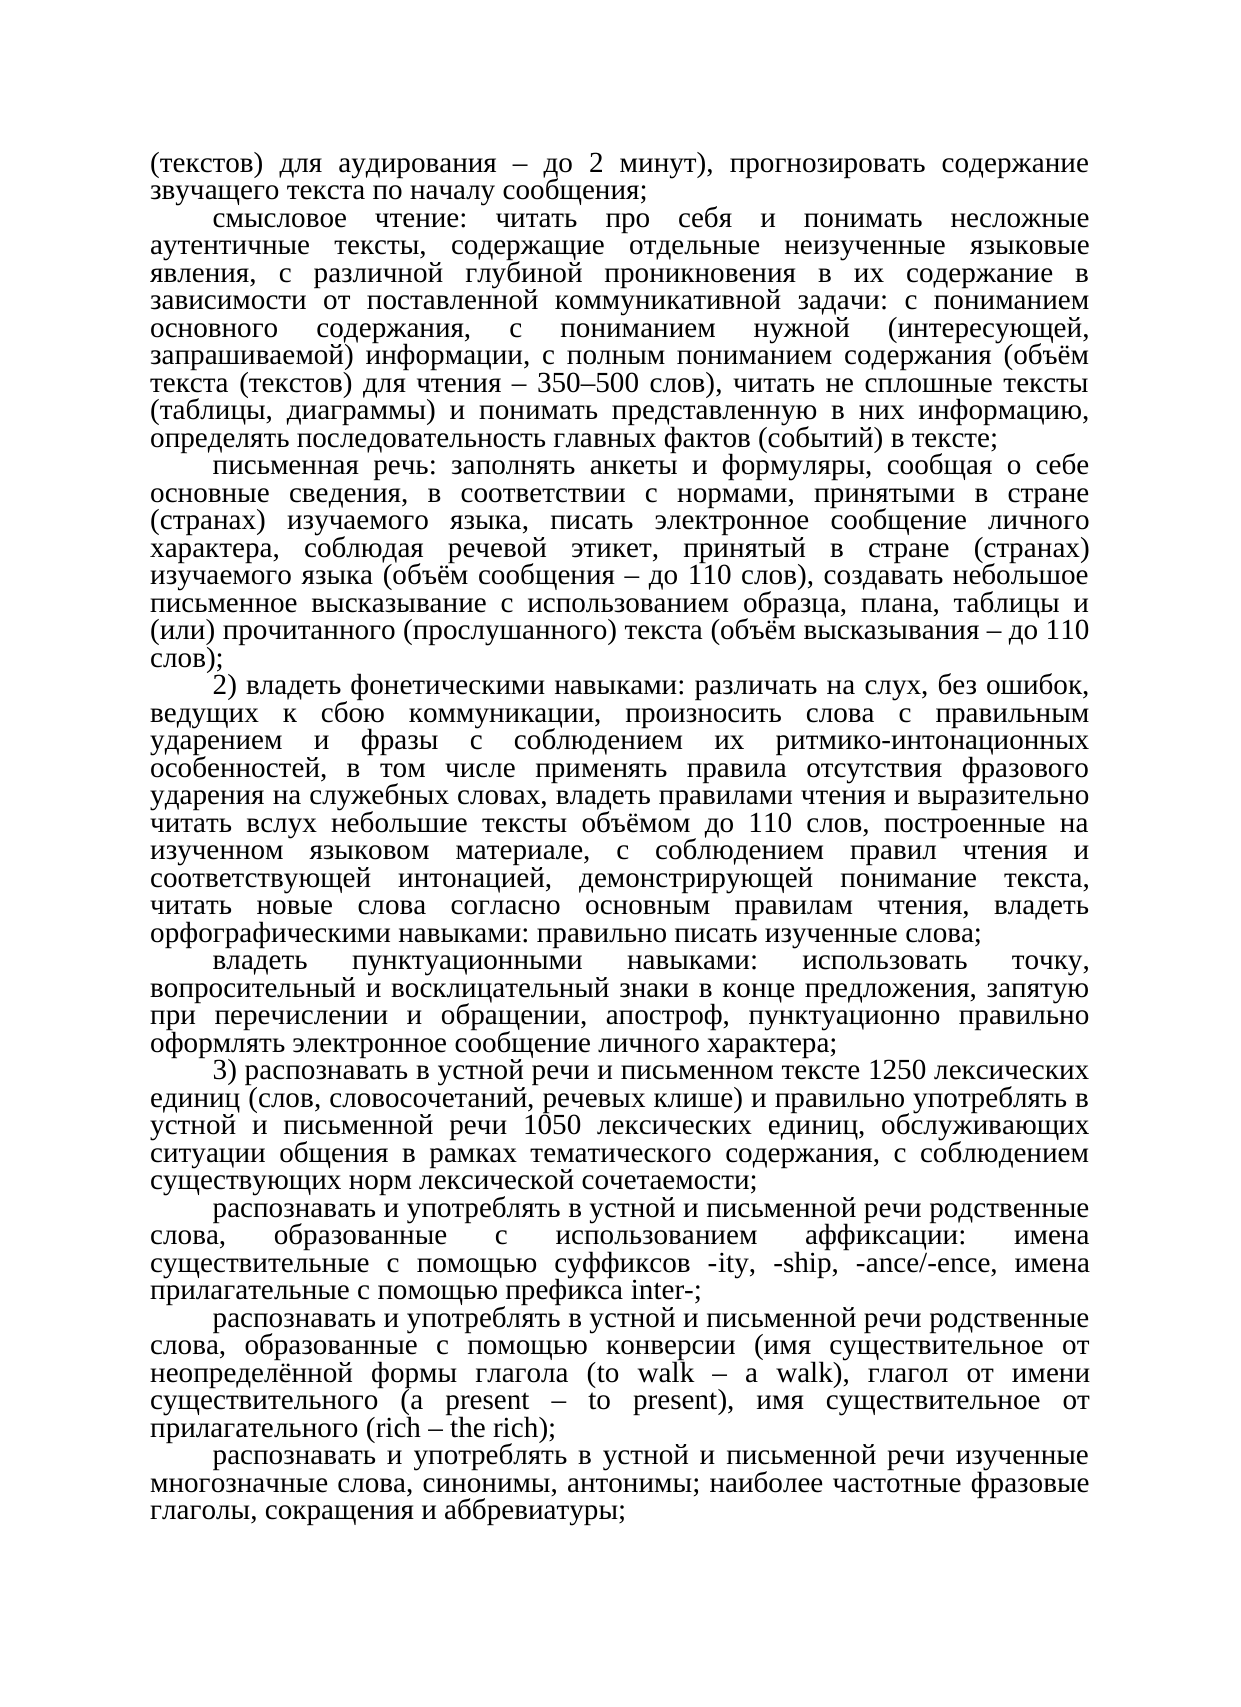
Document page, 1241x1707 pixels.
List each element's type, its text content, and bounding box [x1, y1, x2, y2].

text владеть пунктуационными навыками: использовать точку, вопросительный и восклицательный знаки в конце предложения, запятую при перечислении и обращении, апостроф, пунктуационно правильно оформлять электронное сообщение личного характера; [150, 947, 1090, 1057]
text распознавать и употреблять в устной и письменной речи родственные слова, образованные с использованием аффиксации: имена существительные с помощью суффиксов -ity, -ship, -ance/-ence, имена прилагательные с помощью префикса inter-; [150, 1195, 1090, 1305]
text 2) владеть фонетическими навыками: различать на слух, без ошибок, ведущих к сбою коммуникации, произносить слова с правильным ударением и фразы с соблюдением их ритмико-интонационных особенностей, в том числе применять правила отсутствия фразового ударения на служебных словах, владеть правилами чтения и выразительно читать вслух небольшие тексты объёмом до 110 слов, построенные на изученном языковом материале, с соблюдением правил чтения и соответствующей интонацией, демонстрирующей понимание текста, читать новые слова согласно основным правилам чтения, владеть орфографическими навыками: правильно писать изученные слова; [150, 672, 1090, 947]
text распознавать и употреблять в устной и письменной речи изученные многозначные слова, синонимы, антонимы; наиболее частотные фразовые глаголы, сокращения и аббревиатуры; [150, 1442, 1090, 1525]
text письменная речь: заполнять анкеты и формуляры, сообщая о себе основные сведения, в соответствии с нормами, принятыми в стране (странах) изучаемого языка, писать электронное сообщение личного характера, соблюдая речевой этикет, принятый в стране (странах) изучаемого языка (объём сообщения – до 110 слов), создавать небольшое письменное высказывание с использованием образца, плана, таблицы и (или) прочитанного (прослушанного) текста (объём высказывания – до 110 слов); [150, 452, 1090, 672]
text смысловое чтение: читать про себя и понимать несложные аутентичные тексты, содержащие отдельные неизученные языковые явления, с различной глубиной проникновения в их содержание в зависимости от поставленной коммуникативной задачи: с пониманием основного содержания, с пониманием нужной (интересующей, запрашиваемой) информации, с полным пониманием содержания (объём текста (текстов) для чтения – 350–500 слов), читать не сплошные тексты (таблицы, диаграммы) и понимать представленную в них информацию, определять последовательность главных фактов (событий) в тексте; [150, 205, 1090, 452]
text 3) распознавать в устной речи и письменном тексте 1250 лексических единиц (слов, словосочетаний, речевых клише) и правильно употреблять в устной и письменной речи 1050 лексических единиц, обслуживающих ситуации общения в рамках тематического содержания, с соблюдением существующих норм лексической сочетаемости; [150, 1057, 1090, 1195]
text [150, 150, 1090, 205]
text распознавать и употреблять в устной и письменной речи родственные слова, образованные с помощью конверсии (имя существительное от неопределённой формы глагола (to walk – a walk), глагол от имени существительного (a present – to present), имя существительное от прилагательного (rich – the rich); [150, 1305, 1090, 1442]
